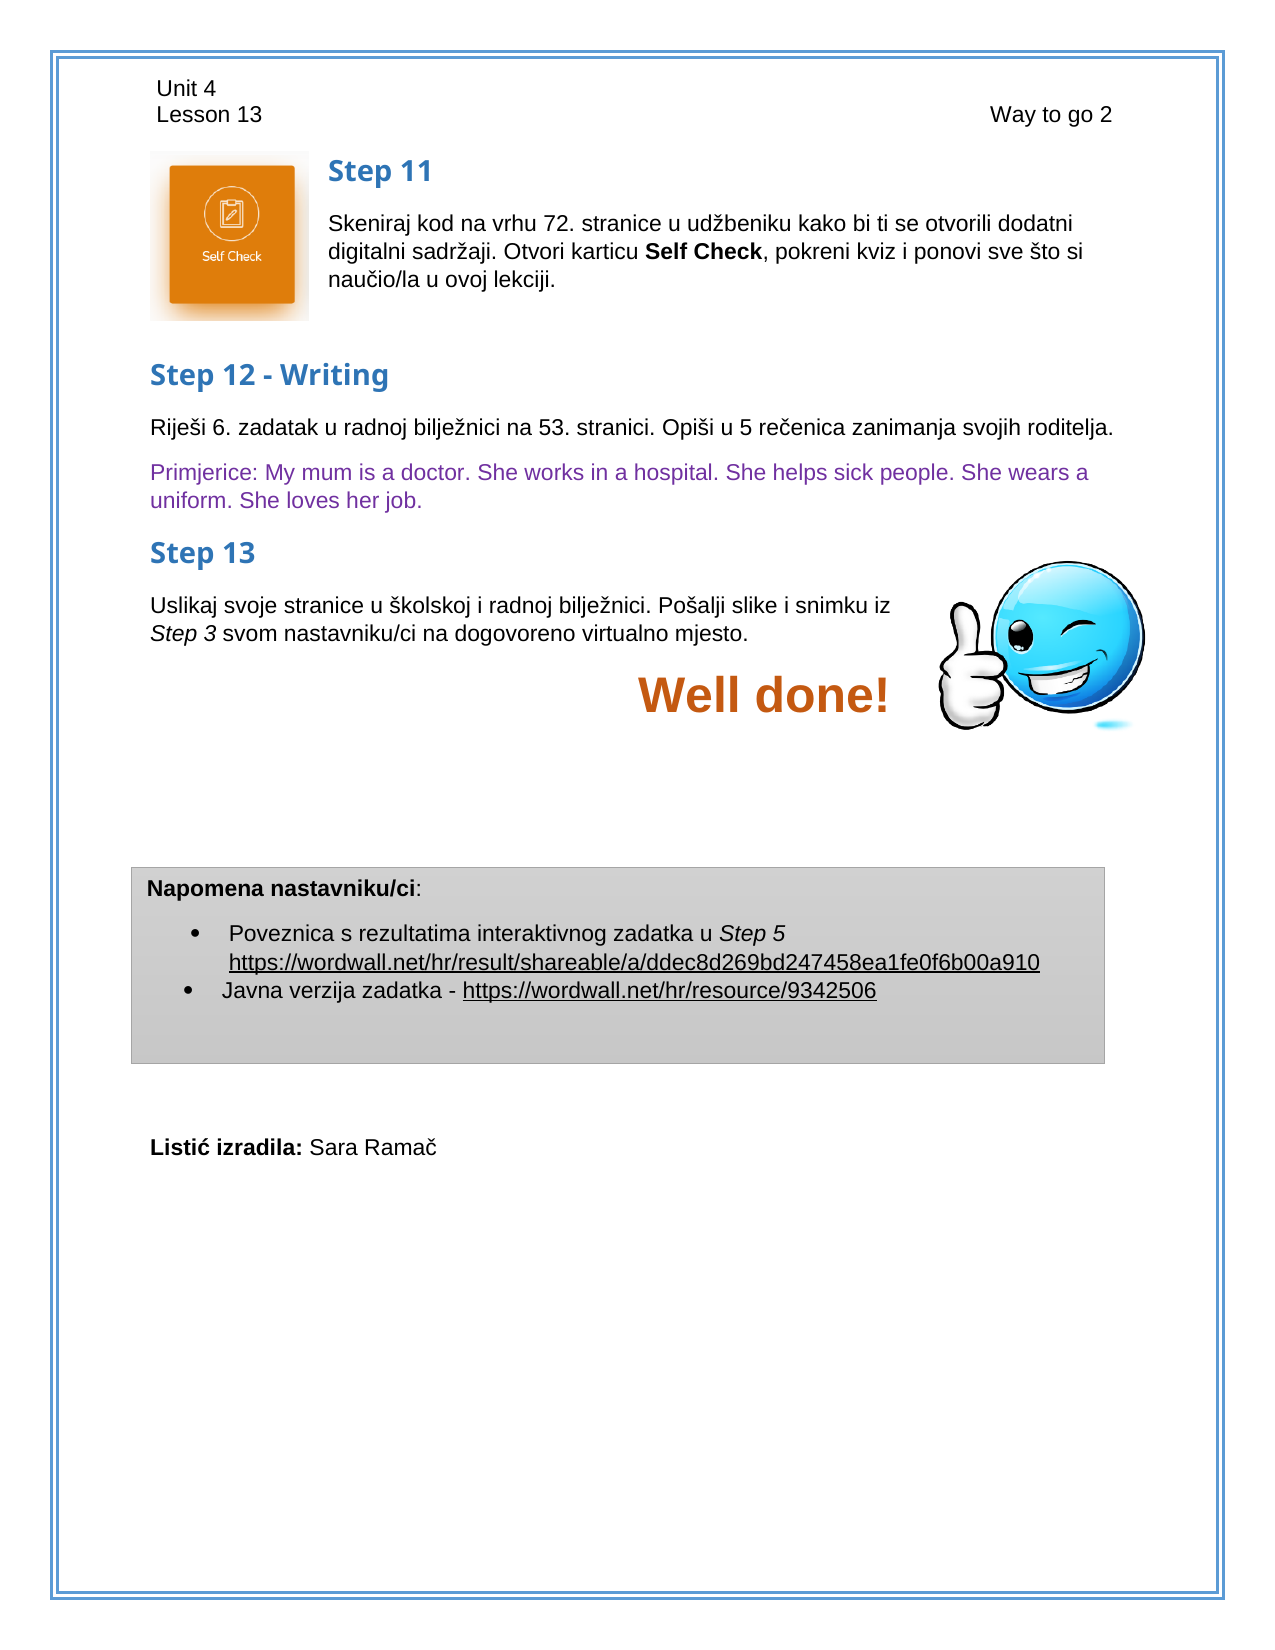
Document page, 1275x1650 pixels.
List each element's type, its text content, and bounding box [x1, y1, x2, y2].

picture [934, 533, 1147, 747]
text Step 11 [150, 150, 1125, 190]
text Uslikaj svoje stranice u školskoj i radnoj bilježnici. Pošalji slike i snimku iz Step 3 svom nastavniku/ci na dogovoreno virtualno mjesto. [150, 592, 934, 647]
picture [150, 151, 309, 321]
text Riješi 6. zadatak u radnoj bilježnici na 53. stranici. Opiši u 5 rečenica zanimanja svojih roditelja. [150, 414, 1125, 440]
text Step 13 [150, 532, 1125, 572]
text Listić izradila: Sara Ramač [150, 1133, 1125, 1160]
text Skeniraj kod na vrhu 72. stranice u udžbeniku kako bi ti se otvorili dodatni digitalni sadržaji. Otvori karticu Self Check, pokreni kviz i ponovi sve što si naučio/la u ovoj lekciji. [309, 209, 1125, 293]
text Step 12 - Writing [150, 311, 1125, 394]
text Primjerice: My mum is a doctor. She works in a hospital. She helps sick people. She wears a uniform. She loves her job. [150, 459, 1125, 514]
text Well done! [150, 665, 934, 723]
